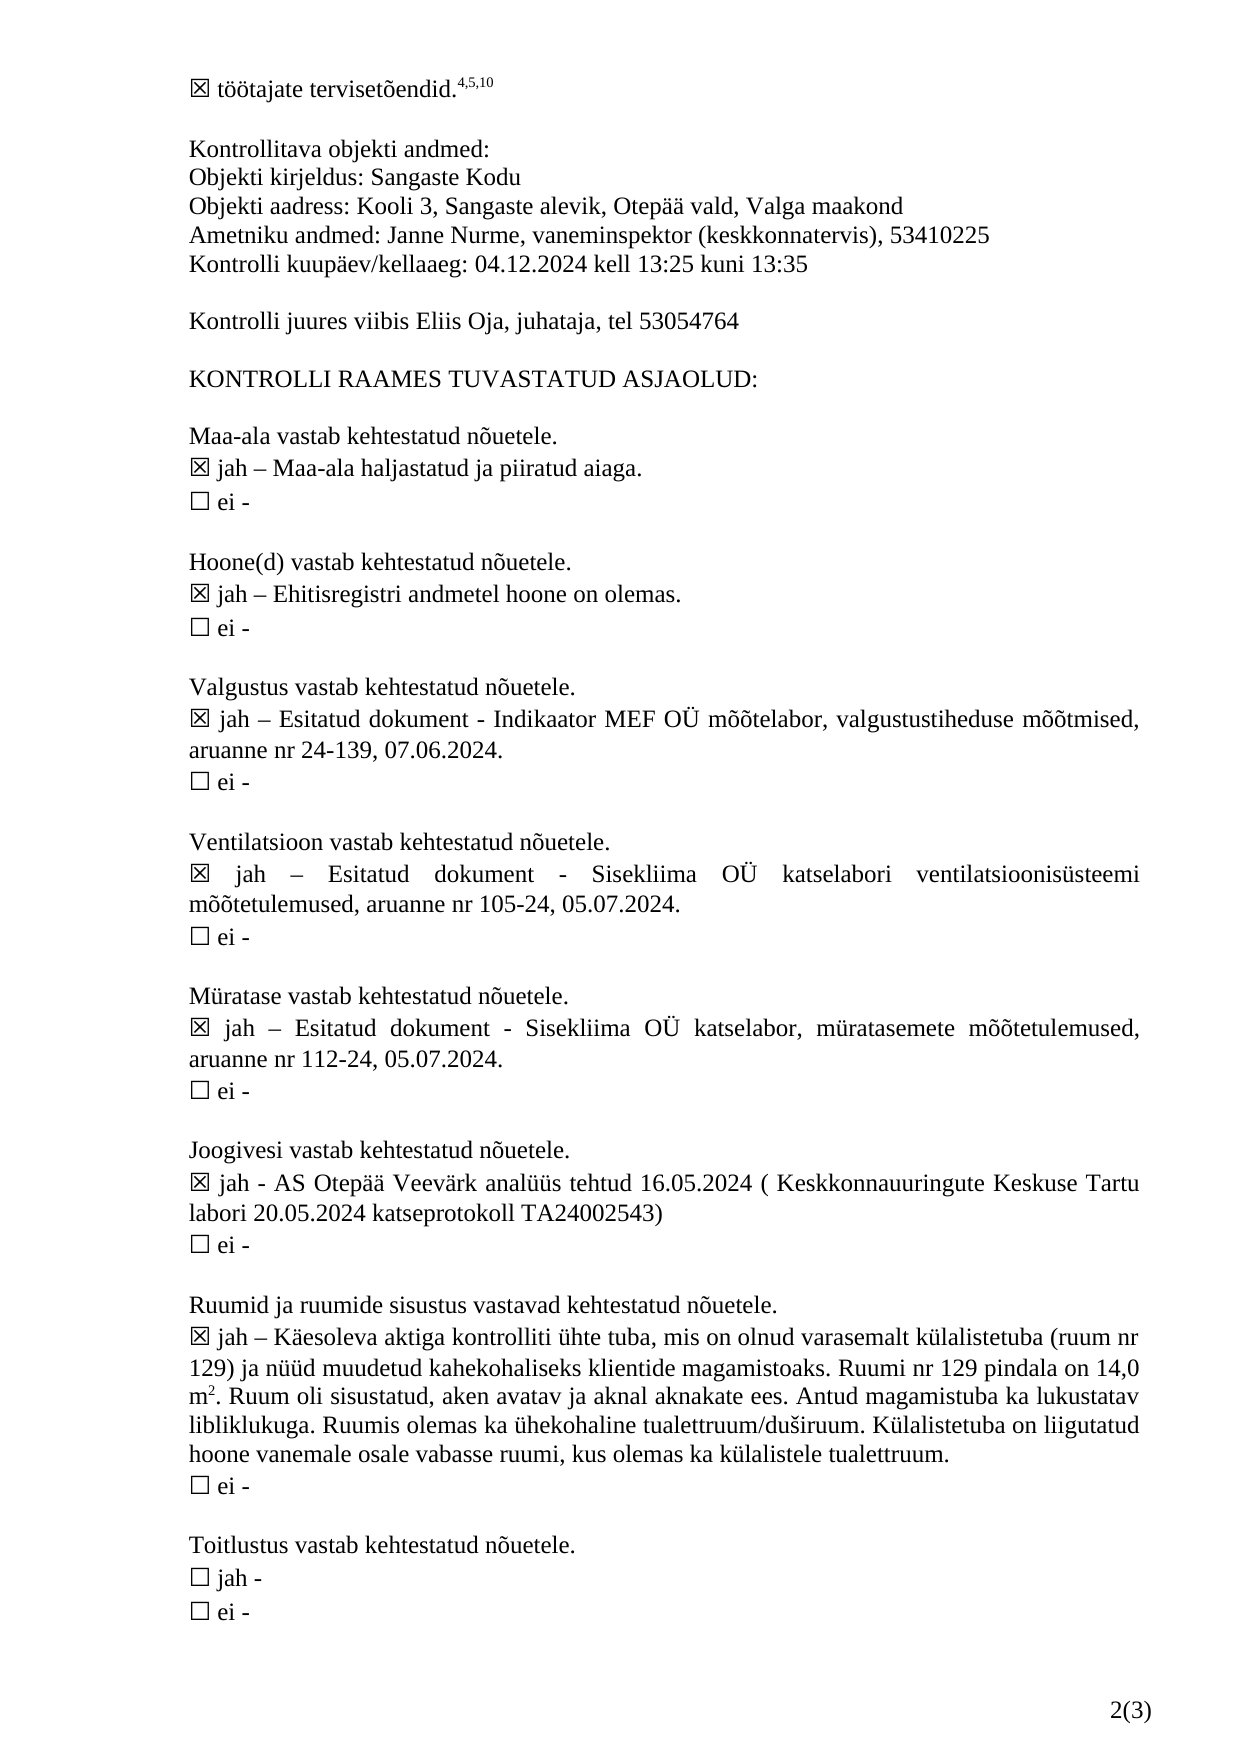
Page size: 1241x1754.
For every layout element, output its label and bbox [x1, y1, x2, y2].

table_cell [177, 71, 1152, 1656]
